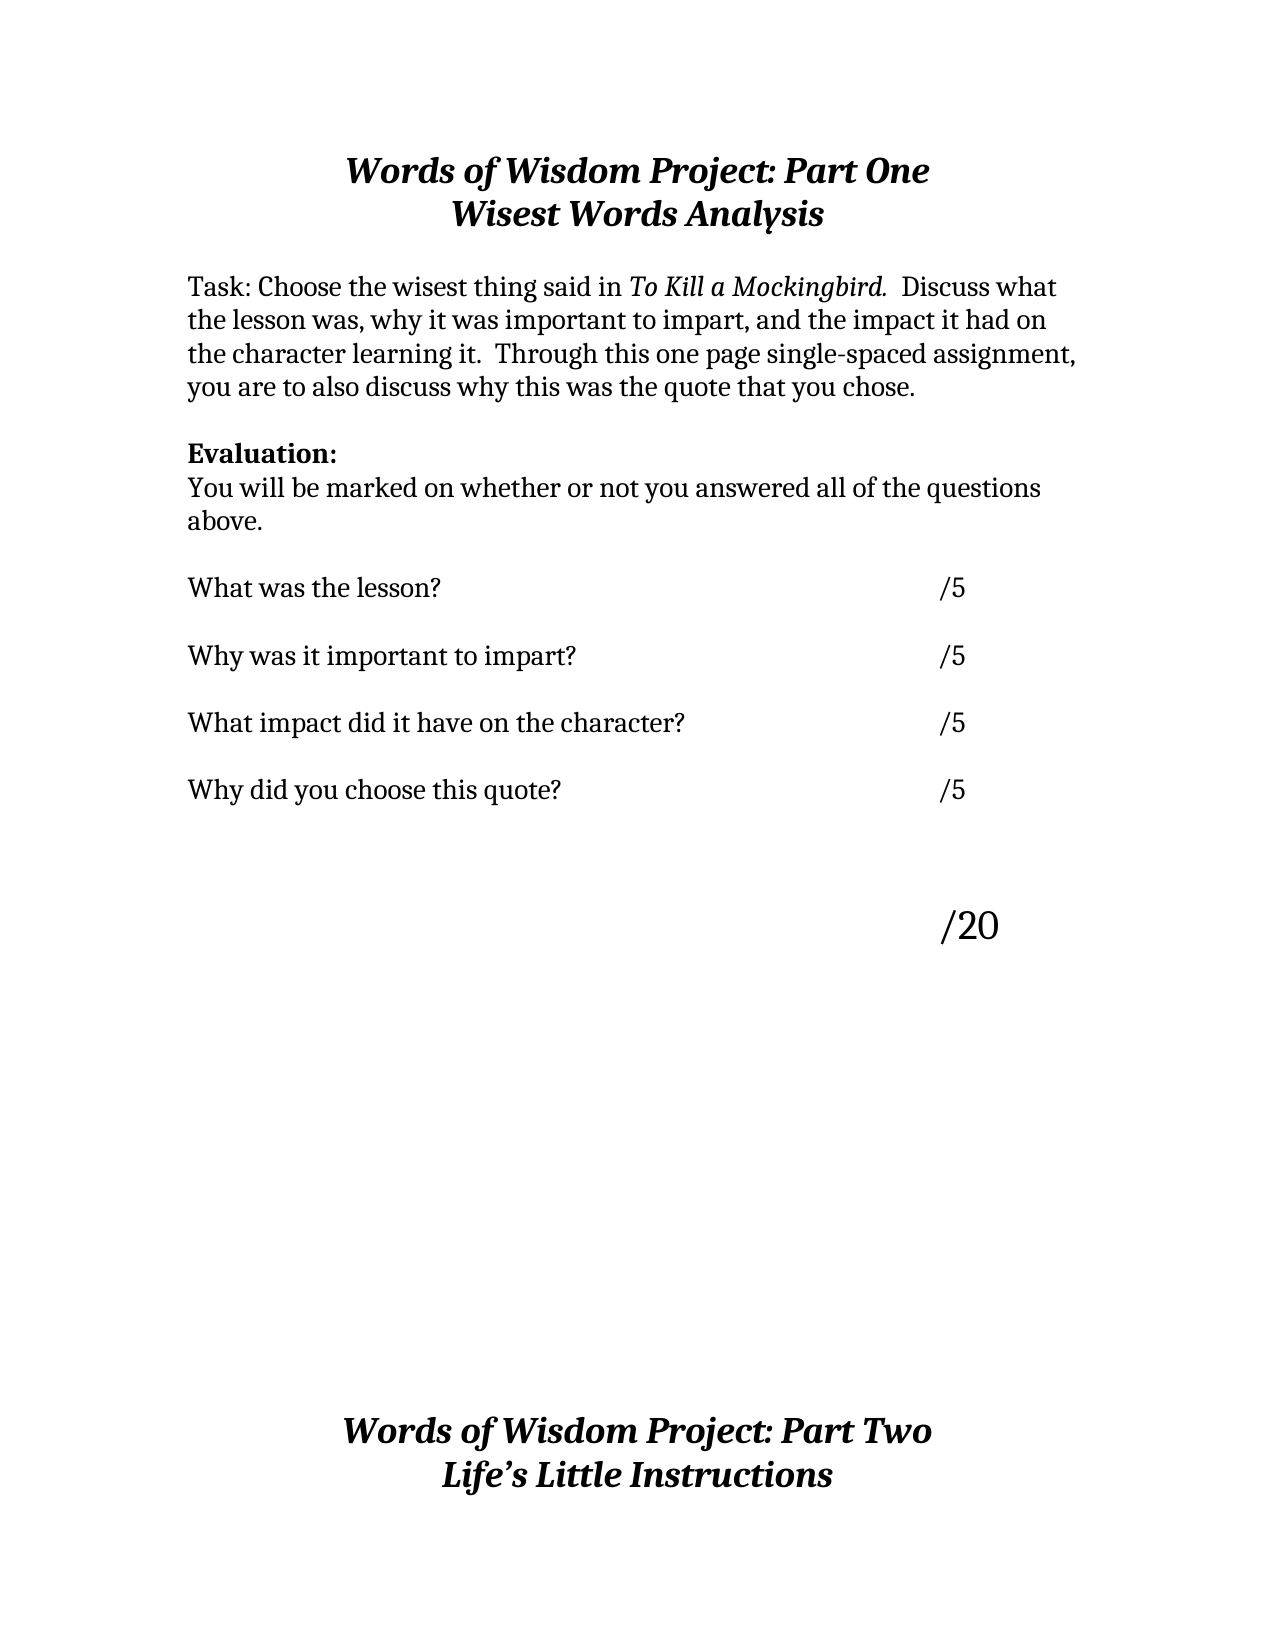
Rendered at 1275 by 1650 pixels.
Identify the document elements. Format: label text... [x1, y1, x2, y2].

text Why did you choose this quote? /5 [187, 773, 1087, 806]
text Life’s Little Instructions [187, 1453, 1087, 1496]
text Words of Wisdom Project: Part Two [187, 1410, 1087, 1453]
text /20 [187, 902, 1087, 950]
text You will be marked on whether or not you answered all of the questions above. [187, 471, 1087, 538]
text What was the lesson? /5 [187, 572, 1087, 605]
text Words of Wisdom Project: Part One [187, 150, 1087, 193]
text Why was it important to impart? /5 [187, 639, 1087, 672]
text Task: Choose the wisest thing said in To Kill a Mockingbird. Discuss what the lesson was, why it was important to impart, and the impact it had on the character learning it. Through this one page single-spaced assignment, you are to also discuss why this was the quote that you chose. [187, 270, 1087, 404]
text Wisest Words Analysis [187, 193, 1087, 236]
text Evaluation: [187, 437, 1087, 471]
text What impact did it have on the character? /5 [187, 706, 1087, 739]
